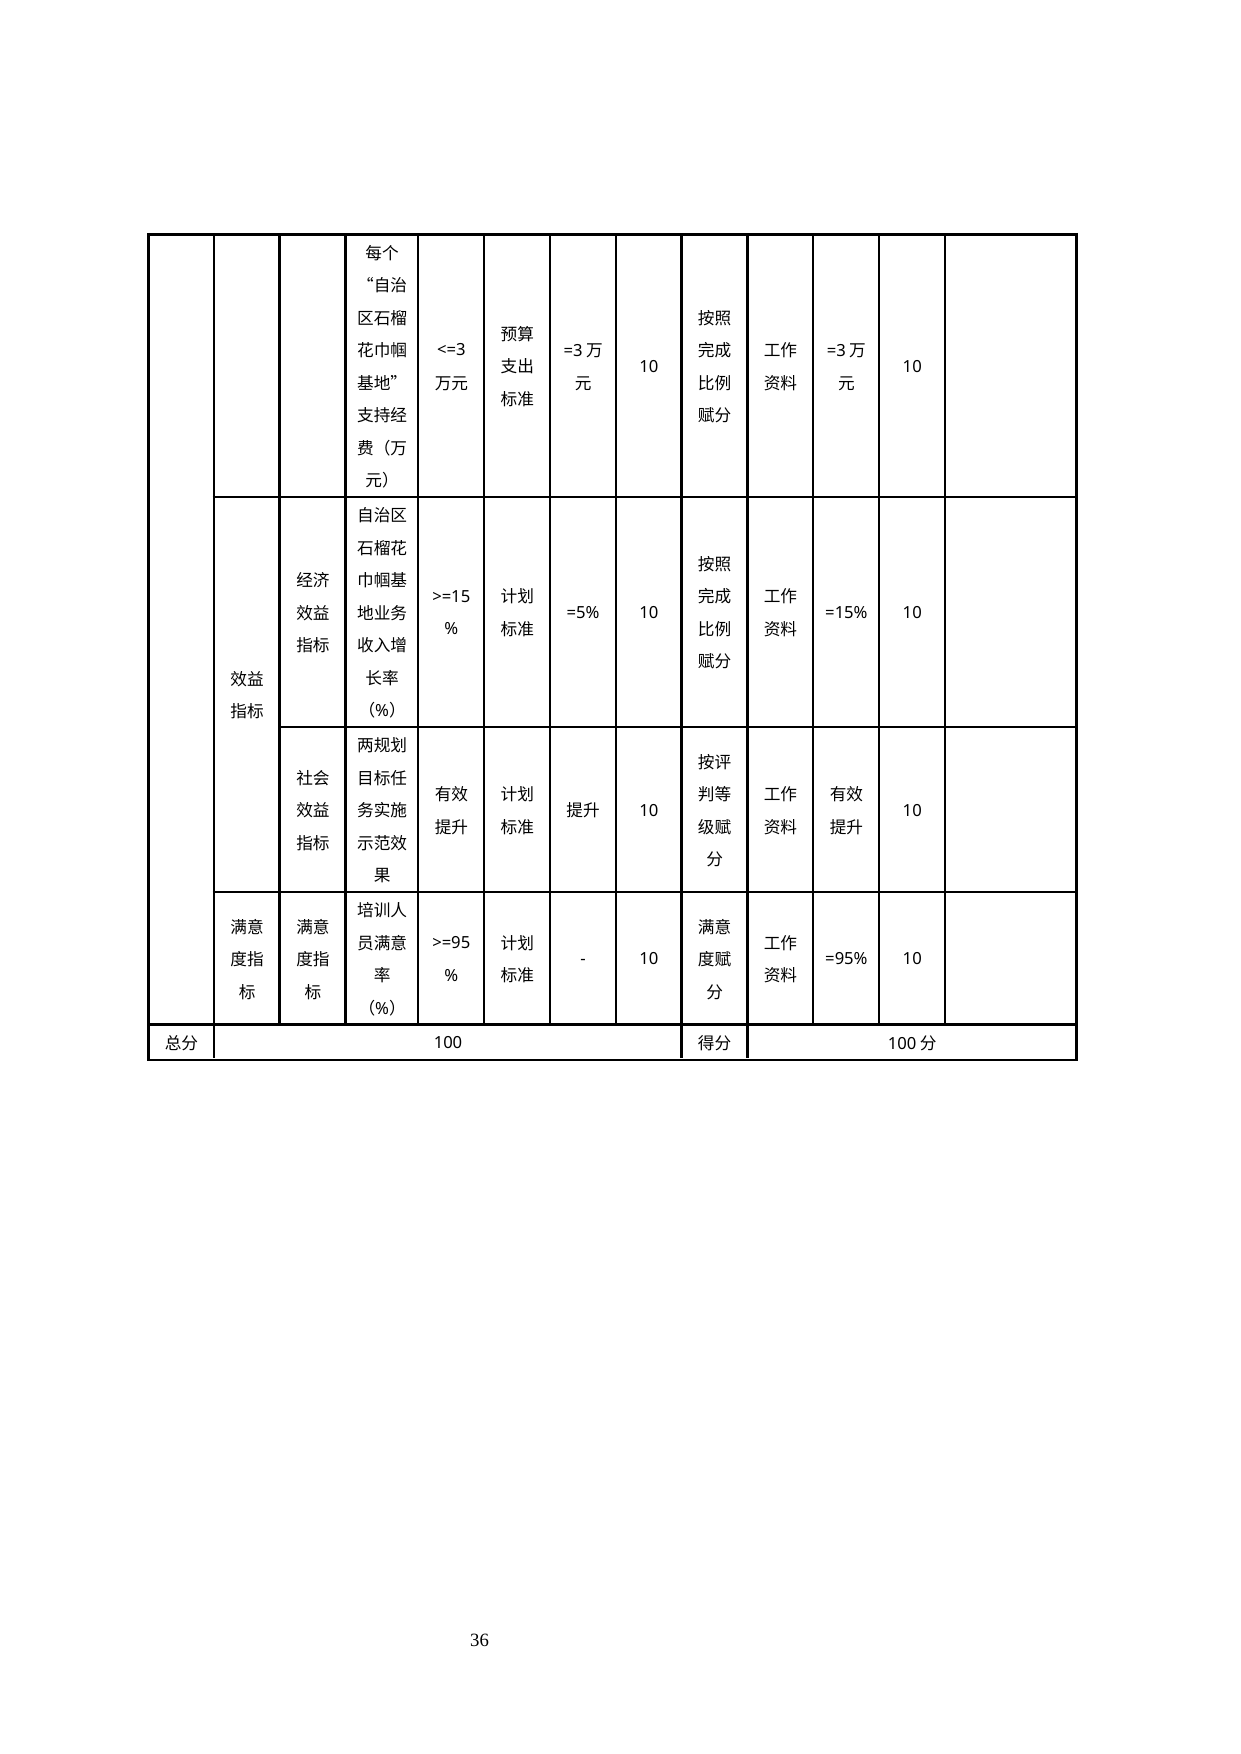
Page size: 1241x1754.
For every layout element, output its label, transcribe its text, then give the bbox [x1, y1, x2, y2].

table_cell 有效提升 [814, 728, 878, 891]
table_cell 工作资料 [749, 893, 812, 1023]
table_cell 计划标准 [485, 893, 549, 1023]
table_cell 10 [617, 498, 680, 726]
table_cell 10 [880, 236, 944, 496]
table_cell 社会效益指标 [281, 728, 344, 891]
table_cell 满意度指标 [281, 893, 344, 1023]
table_cell <=3万元 [419, 236, 483, 496]
table_cell [946, 236, 1075, 496]
table_cell 满意度指标 [215, 893, 278, 1023]
table_cell 10 [880, 498, 944, 726]
table_cell - [551, 893, 615, 1023]
table_cell =3万元 [814, 236, 878, 496]
table_cell [946, 893, 1075, 1023]
table_cell 培训人员满意率（%） [347, 893, 417, 1023]
table_cell 经济效益指标 [281, 498, 344, 726]
table_cell 计划标准 [485, 498, 549, 726]
table_cell 按评判等级赋分 [683, 728, 746, 891]
table_cell 按照完成比例赋分 [683, 236, 746, 496]
table_cell =95% [814, 893, 878, 1023]
table_cell 提升 [551, 728, 615, 891]
table_cell 按照完成比例赋分 [683, 498, 746, 726]
table_cell 工作资料 [749, 498, 812, 726]
table_cell 100 [215, 1026, 680, 1058]
table_cell 10 [617, 728, 680, 891]
table_cell 工作资料 [749, 728, 812, 891]
table_cell 总分 [150, 1026, 213, 1058]
table_cell 得分 [683, 1026, 746, 1058]
table_cell 满意度赋分 [683, 893, 746, 1023]
table_cell >=15% [419, 498, 483, 726]
table_cell =15% [814, 498, 878, 726]
table_cell [946, 498, 1075, 726]
table_cell =3万元 [551, 236, 615, 496]
table_cell >=95% [419, 893, 483, 1023]
table_cell 10 [617, 893, 680, 1023]
table_cell 有效提升 [419, 728, 483, 891]
table_cell [946, 728, 1075, 891]
table_cell 10 [880, 728, 944, 891]
table_cell =5% [551, 498, 615, 726]
table_cell 预算支出标准 [485, 236, 549, 496]
table_cell 工作资料 [749, 236, 812, 496]
table_cell 10 [880, 893, 944, 1023]
table_cell 100分 [749, 1026, 1075, 1058]
table_cell 计划标准 [485, 728, 549, 891]
table_cell 10 [617, 236, 680, 496]
table_cell 两规划目标任务实施示范效果 [347, 728, 417, 891]
table_cell 每个“自治区石榴花巾帼基地”支持经费（万元） [347, 236, 417, 496]
table_cell 效益指标 [215, 498, 278, 891]
table_cell 自治区石榴花巾帼基地业务收入增长率（%） [347, 498, 417, 726]
